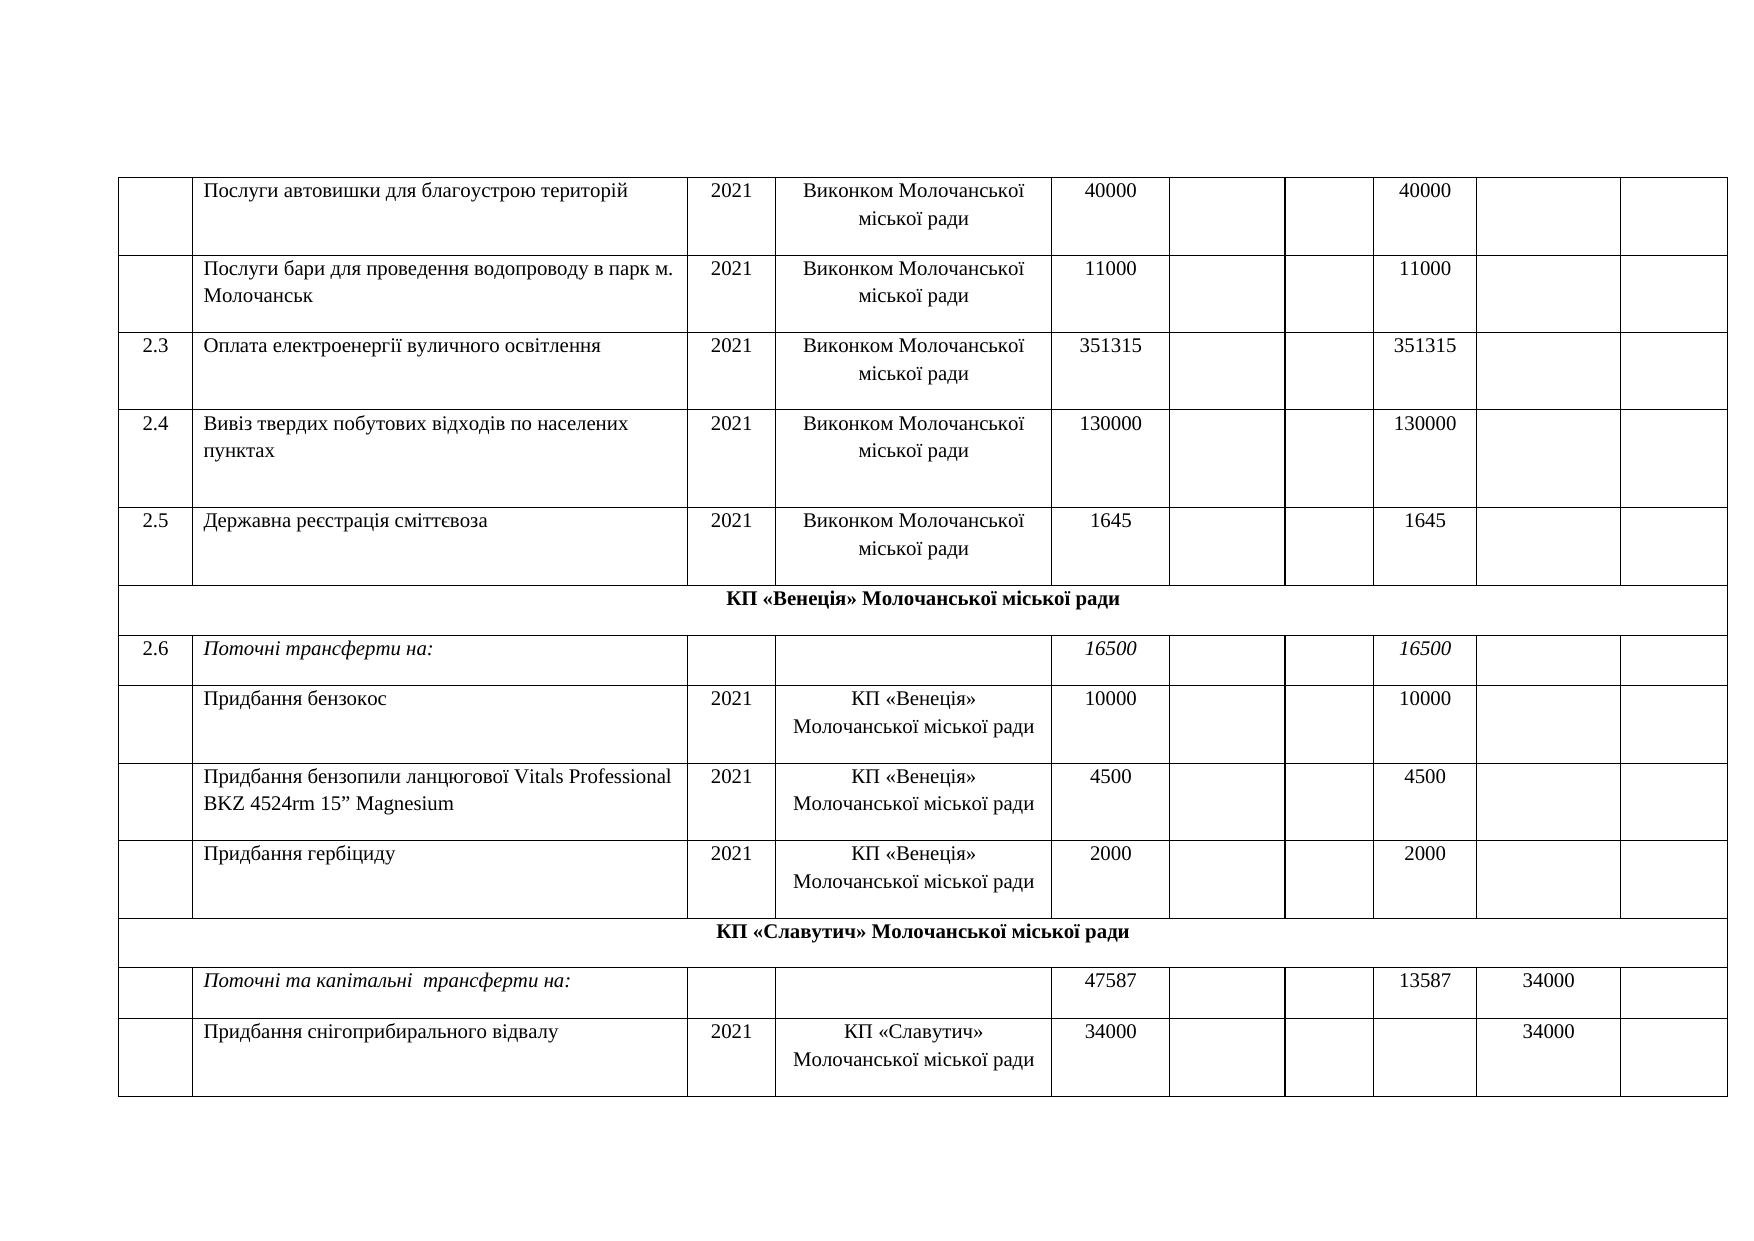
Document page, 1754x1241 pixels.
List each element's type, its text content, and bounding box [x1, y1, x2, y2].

table_cell [119, 256, 192, 332]
table_cell 13587 [1374, 968, 1476, 1018]
table_cell 2.6 [119, 636, 192, 685]
table_cell [1477, 764, 1620, 840]
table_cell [776, 1019, 1051, 1096]
table_cell Оплата електроенергії вуличного освітлення [193, 333, 687, 409]
table_cell Поточні та капітальні трансферти на: [193, 968, 687, 1018]
table_cell 130000 [1052, 410, 1169, 507]
table_cell [1374, 1019, 1476, 1096]
table_cell 2021 [688, 686, 775, 763]
table_cell Придбання бензокос [193, 686, 687, 763]
table_cell [1170, 1019, 1284, 1096]
table_cell [1286, 256, 1373, 332]
table_cell 1645 [1052, 508, 1169, 585]
table_cell [776, 968, 1051, 1018]
table_cell 2000 [1374, 841, 1476, 917]
table_cell Державна реєстрація сміттєвоза [193, 508, 687, 585]
table_cell 4500 [1052, 764, 1169, 840]
table_cell 11000 [1052, 256, 1169, 332]
table_cell [1477, 636, 1620, 685]
table_cell [1621, 764, 1727, 840]
table_cell 2000 [1052, 841, 1169, 917]
table_cell [1477, 410, 1620, 507]
table_cell [1621, 968, 1727, 1018]
table_cell [1621, 686, 1727, 763]
table_cell 351315 [1374, 333, 1476, 409]
table_cell [1170, 764, 1284, 840]
table_cell [1477, 508, 1620, 585]
table_cell [1286, 410, 1373, 507]
table_cell 34000 [1477, 1019, 1620, 1096]
table_cell [1170, 256, 1284, 332]
table_cell 11000 [1374, 256, 1476, 332]
table_cell [1286, 764, 1373, 840]
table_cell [776, 178, 1051, 254]
table_cell [688, 968, 775, 1018]
table_cell [1286, 636, 1373, 685]
table_cell 2.5 [119, 508, 192, 585]
table_cell 2021 [688, 178, 775, 254]
table_cell [1170, 636, 1284, 685]
table_cell КП «Венеція» Молочанської міської ради [776, 686, 1051, 763]
table_cell Виконком Молочанської міської ради [776, 333, 1051, 409]
table_cell [1621, 333, 1727, 409]
table_cell [1621, 410, 1727, 507]
table_cell 2021 [688, 508, 775, 585]
table_cell Виконком Молочанської міської ради [776, 508, 1051, 585]
table_cell [1621, 1019, 1727, 1096]
table_cell [119, 968, 192, 1018]
table_cell Поточні трансферти на: [193, 636, 687, 685]
table_cell 40000 [1374, 178, 1476, 254]
table_cell 1645 [1374, 508, 1476, 585]
table_cell 2021 [688, 256, 775, 332]
table_cell [119, 1019, 192, 1096]
table_cell [1170, 968, 1284, 1018]
table_cell [1621, 636, 1727, 685]
table_cell 130000 [1374, 410, 1476, 507]
table_cell [1286, 333, 1373, 409]
table_cell [1621, 178, 1727, 254]
table_cell [1286, 841, 1373, 917]
table_cell 34000 [1477, 968, 1620, 1018]
table_cell [119, 841, 192, 917]
table_cell 2021 [688, 841, 775, 917]
table_cell 2021 [688, 1019, 775, 1096]
table_cell [1286, 686, 1373, 763]
table_cell Придбання гербіциду [193, 841, 687, 917]
table_cell [1477, 841, 1620, 917]
table_cell 2021 [688, 410, 775, 507]
table_cell 2.3 [119, 333, 192, 409]
table_cell 40000 [1052, 178, 1169, 254]
table_cell [1286, 1019, 1373, 1096]
table_cell Послуги автовишки для благоустрою територій [193, 178, 687, 254]
table_cell 4500 [1374, 764, 1476, 840]
table_cell [1170, 333, 1284, 409]
table_cell КП «Венеція» Молочанської міської ради [119, 586, 1727, 634]
table_cell Виконком Молочанської міської ради [776, 410, 1051, 507]
table_cell [1286, 178, 1373, 254]
table_cell [1170, 686, 1284, 763]
table_cell [1170, 410, 1284, 507]
table_cell [119, 178, 192, 254]
table_cell [1621, 256, 1727, 332]
table_cell [119, 686, 192, 763]
table_cell [1477, 333, 1620, 409]
table_cell КП «Венеція» Молочанської міської ради [776, 764, 1051, 840]
table_cell [1621, 841, 1727, 917]
table_cell [1477, 686, 1620, 763]
table_cell КП «Венеція» Молочанської міської ради [776, 841, 1051, 917]
table_cell [688, 636, 775, 685]
table_cell 16500 [1374, 636, 1476, 685]
table_cell Придбання снігоприбирального відвалу [193, 1019, 687, 1096]
table_cell [1477, 256, 1620, 332]
table_cell Послуги бари для проведення водопроводу в парк м. Молочанськ [193, 256, 687, 332]
table_cell [1286, 968, 1373, 1018]
table_cell 351315 [1052, 333, 1169, 409]
table_cell 2021 [688, 333, 775, 409]
table_cell [1170, 508, 1284, 585]
table_cell Вивіз твердих побутових відходів по населених пунктах [193, 410, 687, 507]
table_cell КП «Славутич» Молочанської міської ради [119, 919, 1727, 967]
table_cell [1477, 178, 1620, 254]
table_cell [1621, 508, 1727, 585]
table_cell Виконком Молочанської міської ради [776, 256, 1051, 332]
table_cell 47587 [1052, 968, 1169, 1018]
table_cell 2021 [688, 764, 775, 840]
table_cell Придбання бензопили ланцюгової Vitals Professional BKZ 4524rm 15” Magnesium [193, 764, 687, 840]
table_cell [1170, 178, 1284, 254]
table_cell 10000 [1052, 686, 1169, 763]
table_cell [1286, 508, 1373, 585]
table_cell [119, 764, 192, 840]
table_cell 34000 [1052, 1019, 1169, 1096]
table_cell [776, 636, 1051, 685]
table_cell 2.4 [119, 410, 192, 507]
table_cell 16500 [1052, 636, 1169, 685]
table_cell [1170, 841, 1284, 917]
table_cell 10000 [1374, 686, 1476, 763]
